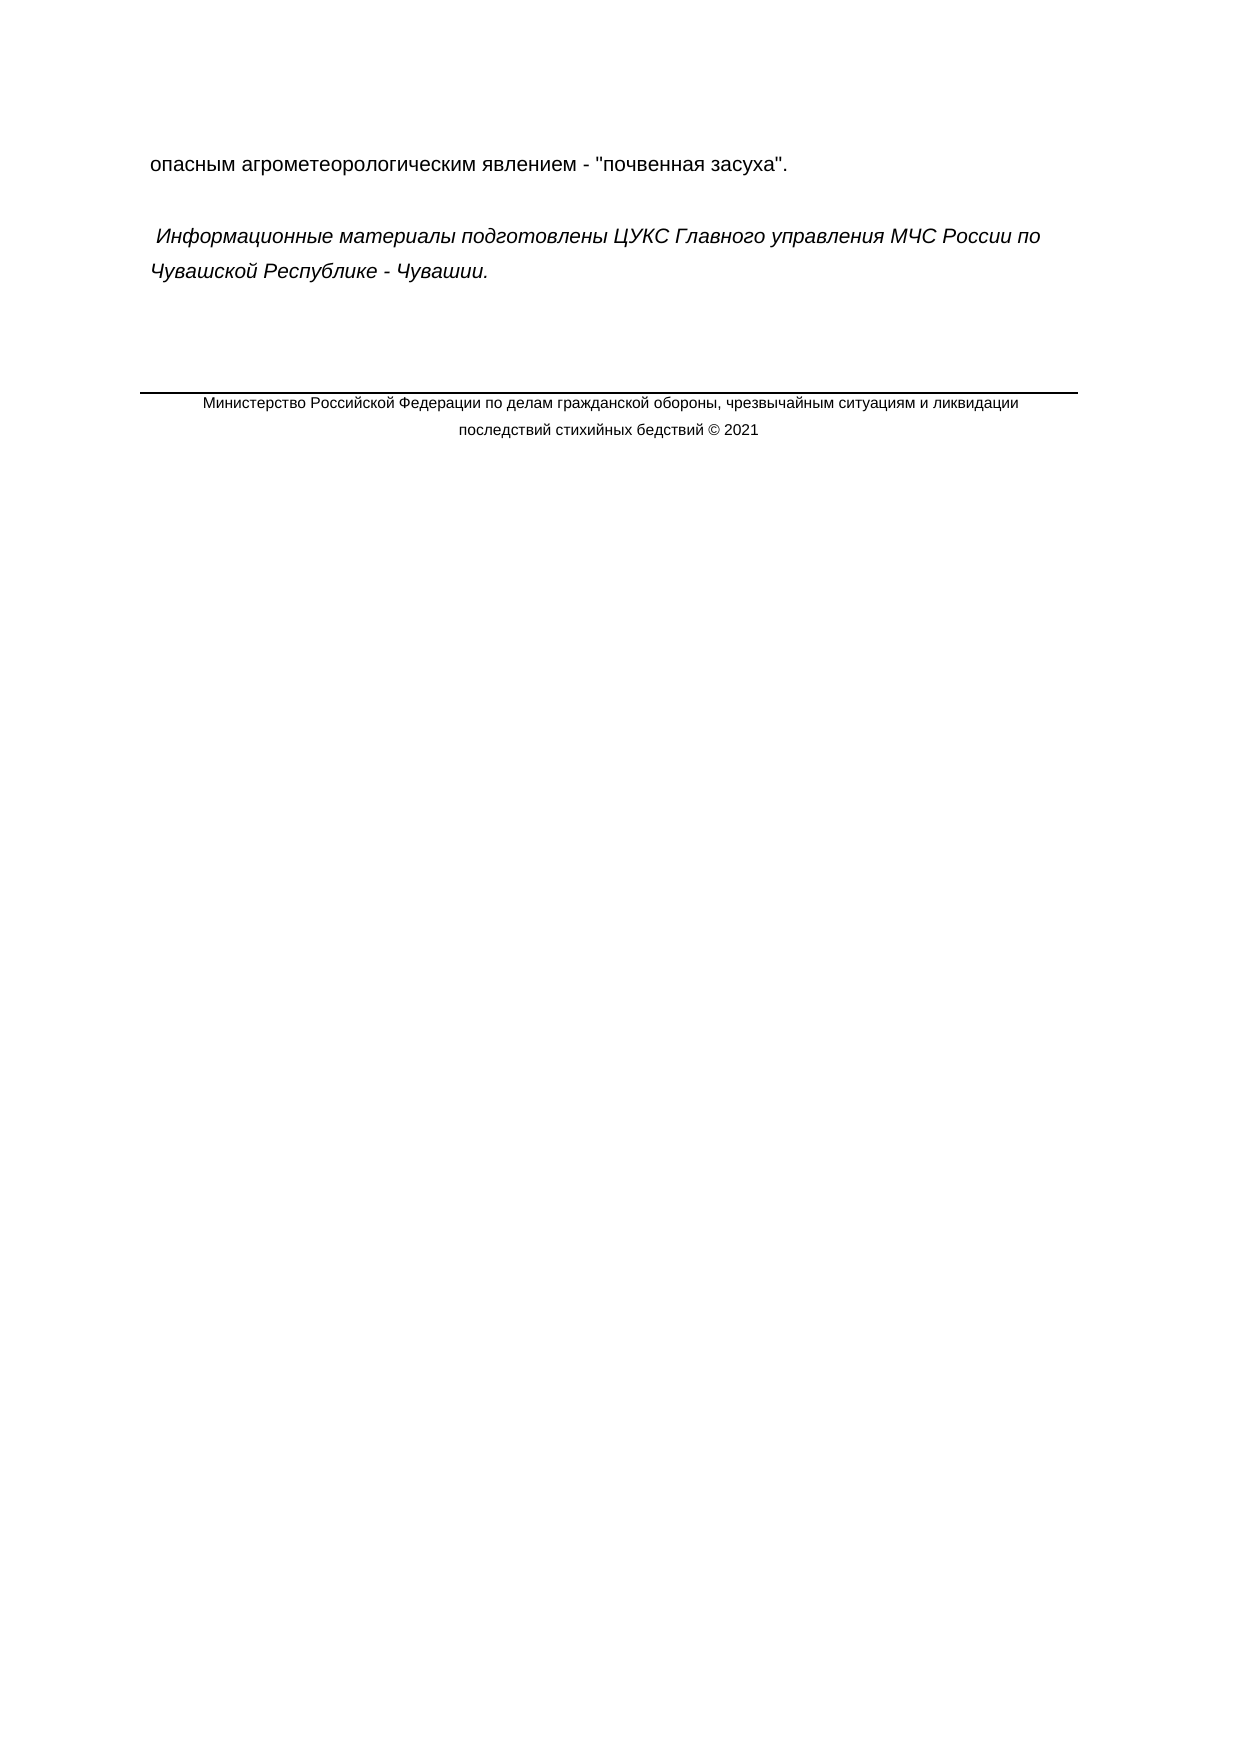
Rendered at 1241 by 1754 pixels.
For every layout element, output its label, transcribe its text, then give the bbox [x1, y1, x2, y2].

table_cell Министерство Российской Федерации по делам гражданской обороны, чрезвычайным ситуациям и ликвидации последствий стихийных бедствий © 2021 [140, 394, 1078, 476]
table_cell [140, 150, 1078, 392]
